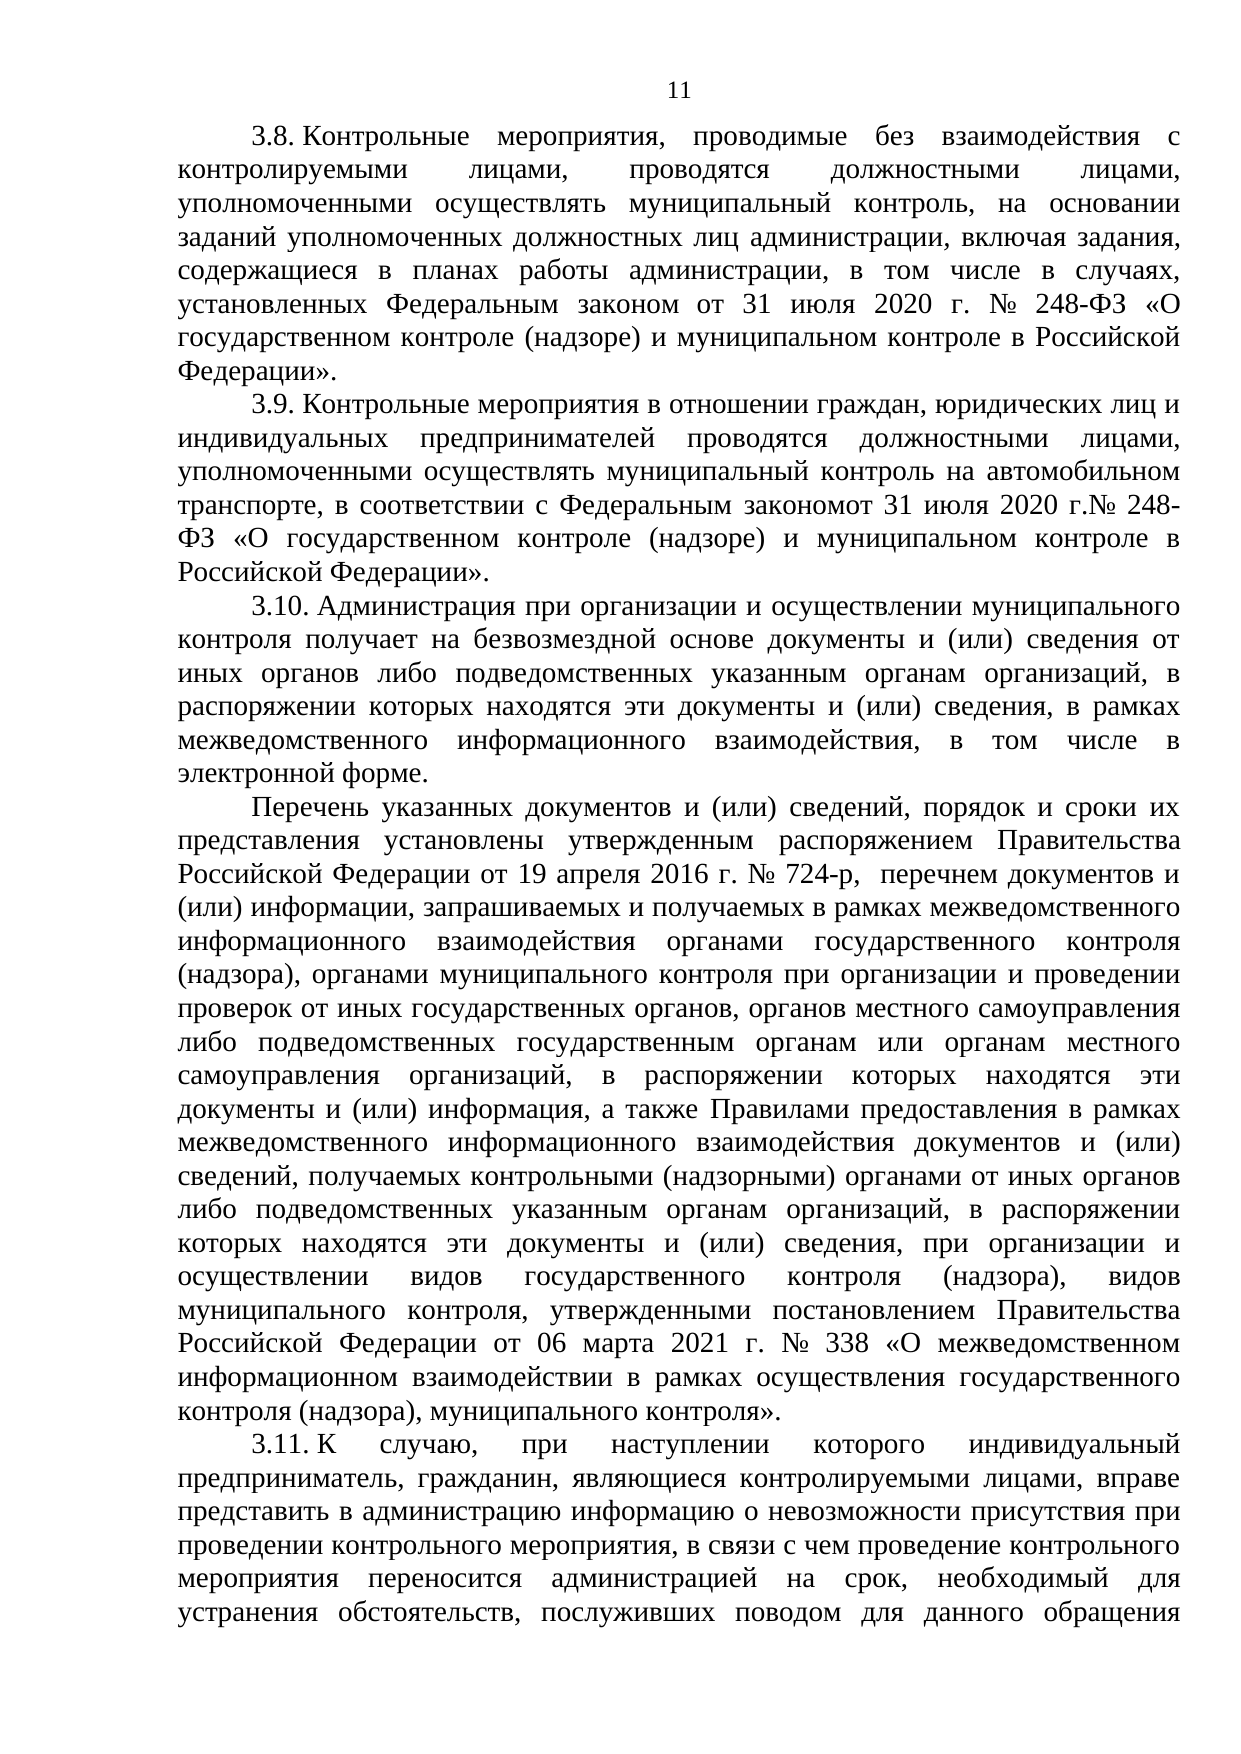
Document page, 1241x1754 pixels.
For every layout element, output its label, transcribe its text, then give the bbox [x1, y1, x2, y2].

text 3.9. Контрольные мероприятия в отношении граждан, юридических лиц и индивидуальных предпринимателей проводятся должностными лицами, уполномоченными осуществлять муниципальный контроль на автомобильном транспорте, в соответствии с Федеральным закономот 31 июля 2020 г.№ 248-ФЗ «О государственном контроле (надзоре) и муниципальном контроле в Российской Федерации». [177, 386, 1181, 588]
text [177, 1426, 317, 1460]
text 3.8. Контрольные мероприятия, проводимые без взаимодействия с контролируемыми лицами, проводятся должностными лицами, уполномоченными осуществлять муниципальный контроль, на основании заданий уполномоченных должностных лиц администрации, включая задания, содержащиеся в планах работы администрации, в том числе в случаях, установленных Федеральным законом от 31 июля 2020 г. № 248-ФЗ «О государственном контроле (надзоре) и муниципальном контроле в Российской Федерации». [177, 286, 1181, 386]
text 3.8. Контрольные мероприятия, проводимые без взаимодействия с контролируемыми лицами, проводятся должностными лицами, уполномоченными осуществлять муниципальный контроль, на основании заданий уполномоченных должностных лиц администрации, включая задания, содержащиеся в планах работы администрации, в том числе в случаях, установленных Федеральным законом от 31 июля 2020 г. № 248-ФЗ «О государственном контроле (надзоре) и муниципальном контроле в Российской Федерации». [177, 118, 1181, 252]
text Перечень указанных документов и (или) сведений, порядок и сроки их представления установлены утвержденным распоряжением Правительства Российской Федерации от 19 апреля 2016 г. № 724-р, перечнем документов и (или) информации, запрашиваемых и получаемых в рамках межведомственного информационного взаимодействия органами государственного контроля (надзора), органами муниципального контроля при организации и проведении проверок от иных государственных органов, органов местного самоуправления либо подведомственных государственным органам или органам местного самоуправления организаций, в распоряжении которых находятся эти документы и (или) информация, а также Правилами предоставления в рамках межведомственного информационного взаимодействия документов и (или) сведений, получаемых контрольными (надзорными) органами от иных органов либо подведомственных указанным органам организаций, в распоряжении которых находятся эти документы и (или) сведения, при организации и осуществлении видов государственного контроля (надзора), видов муниципального контроля, утвержденными постановлением Правительства Российской Федерации от 06 марта 2021 г. № 338 «О межведомственном информационном взаимодействии в рамках осуществления государственного контроля (надзора), муниципального контроля». [177, 1091, 1181, 1426]
text 3.10. Администрация при организации и осуществлении муниципального контроля получает на безвозмездной основе документы и (или) сведения от иных органов либо подведомственных указанным органам организаций, в распоряжении которых находятся эти документы и (или) сведения, в рамках межведомственного информационного взаимодействия, в том числе в электронной форме. [177, 588, 1181, 789]
